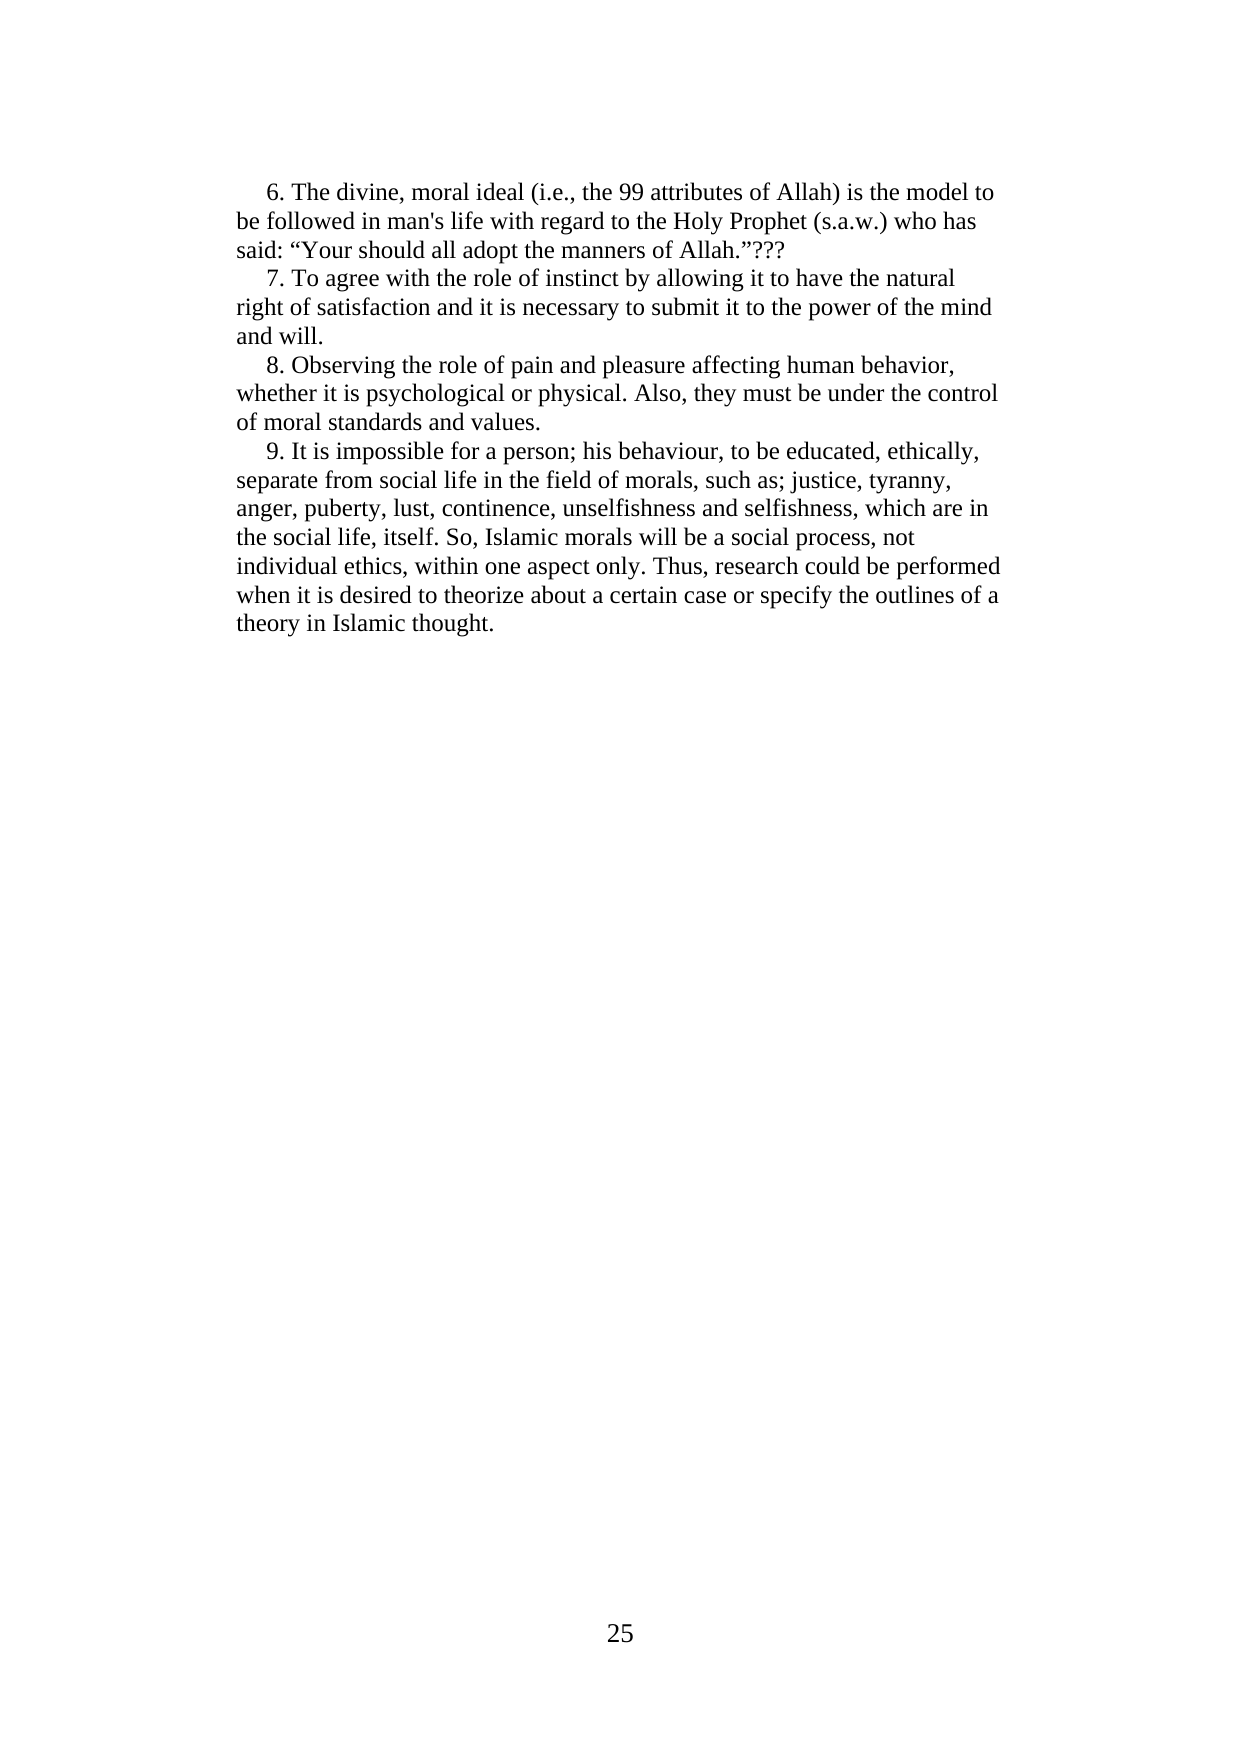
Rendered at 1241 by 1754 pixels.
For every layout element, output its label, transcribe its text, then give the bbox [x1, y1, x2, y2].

text 8. Observing the role of pain and pleasure affecting human behavior, whether it is psychological or physical. Also, they must be under the control of moral standards and values. [236, 350, 1004, 436]
text 6. The divine, moral ideal (i.e., the 99 attributes of Allah) is the model to be followed in man's life with regard to the Holy Prophet (s.a.w.) who has said: “Your should all adopt the manners of Allah.”??? [236, 177, 1004, 263]
text 9. It is impossible for a person; his behaviour, to be educated, ethically, separate from social life in the field of morals, such as; justice, tyranny, anger, puberty, lust, continence, unselfishness and selfishness, which are in the social life, itself. So, Islamic morals will be a social process, not individual ethics, within one aspect only. Thus, research could be performed when it is desired to theorize about a certain case or specify the outlines of a theory in Islamic thought. [236, 436, 1004, 637]
text 7. To agree with the role of instinct by allowing it to have the natural right of satisfaction and it is necessary to submit it to the power of the mind and will. [236, 263, 1004, 350]
